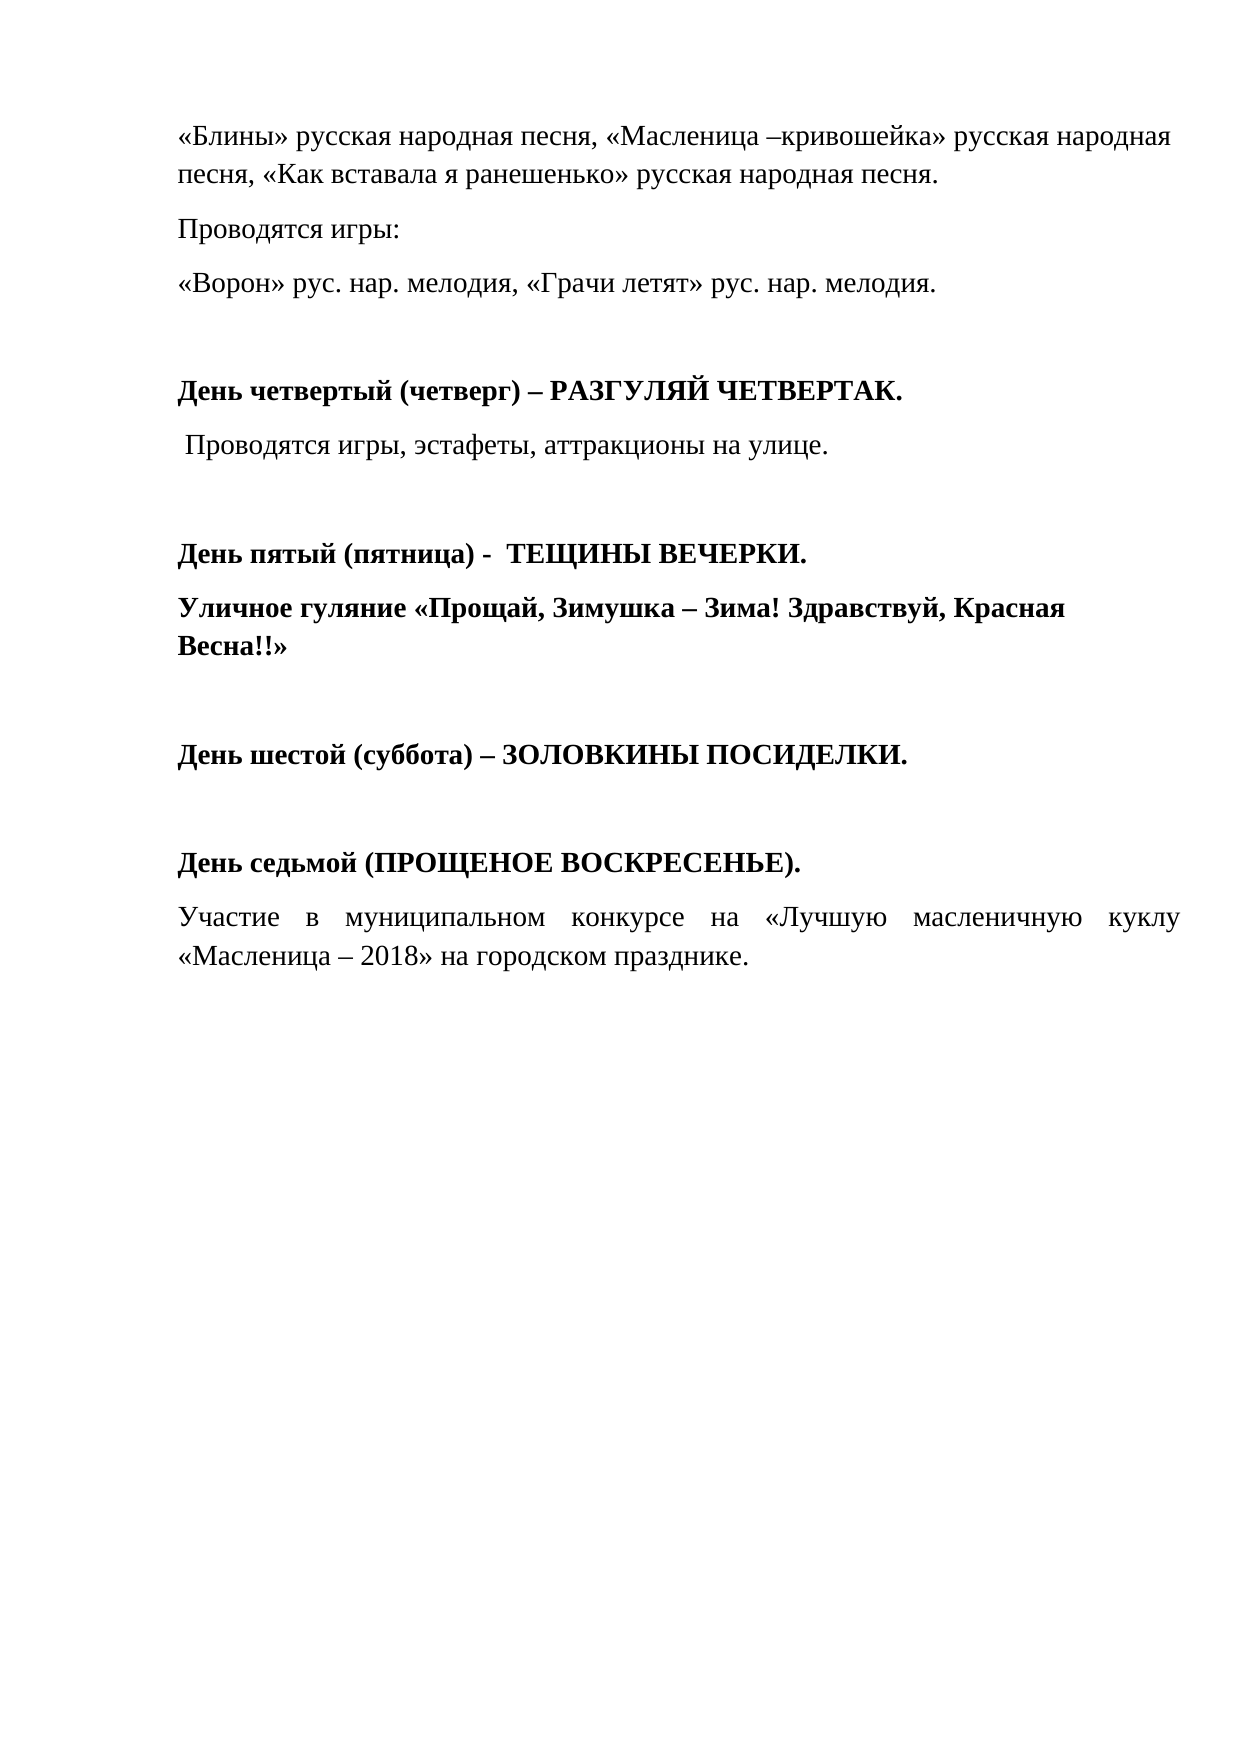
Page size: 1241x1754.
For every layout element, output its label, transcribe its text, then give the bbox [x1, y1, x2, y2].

text Участие в муниципальном конкурсе на «Лучшую масленичную куклу «Масленица – 2018» на городском празднике. [177, 899, 1181, 971]
text Уличное гуляние «Прощай, Зимушка – Зима! Здравствуй, Красная Весна!!» [177, 590, 1181, 662]
text День четвертый (четверг) – РАЗГУЛЯЙ ЧЕТВЕРТАК. [177, 373, 1181, 407]
text День пятый (пятница) - ТЕЩИНЫ ВЕЧЕРКИ. [177, 536, 1181, 569]
text День шестой (суббота) – ЗОЛОВКИНЫ ПОСИДЕЛКИ. [177, 737, 1181, 770]
text Проводятся игры: [177, 211, 1181, 244]
text День седьмой (ПРОЩЕНОЕ ВОСКРЕСЕНЬЕ). [177, 845, 1181, 879]
text Проводятся игры, эстафеты, аттракционы на улице. [177, 427, 1181, 461]
text «Ворон» рус. нар. мелодия, «Грачи летят» рус. нар. мелодия. [177, 265, 1181, 298]
text «Блины» русская народная песня, «Масленица –кривошейка» русская народная песня, «Как вставала я ранешенько» русская народная песня. [177, 118, 1181, 190]
